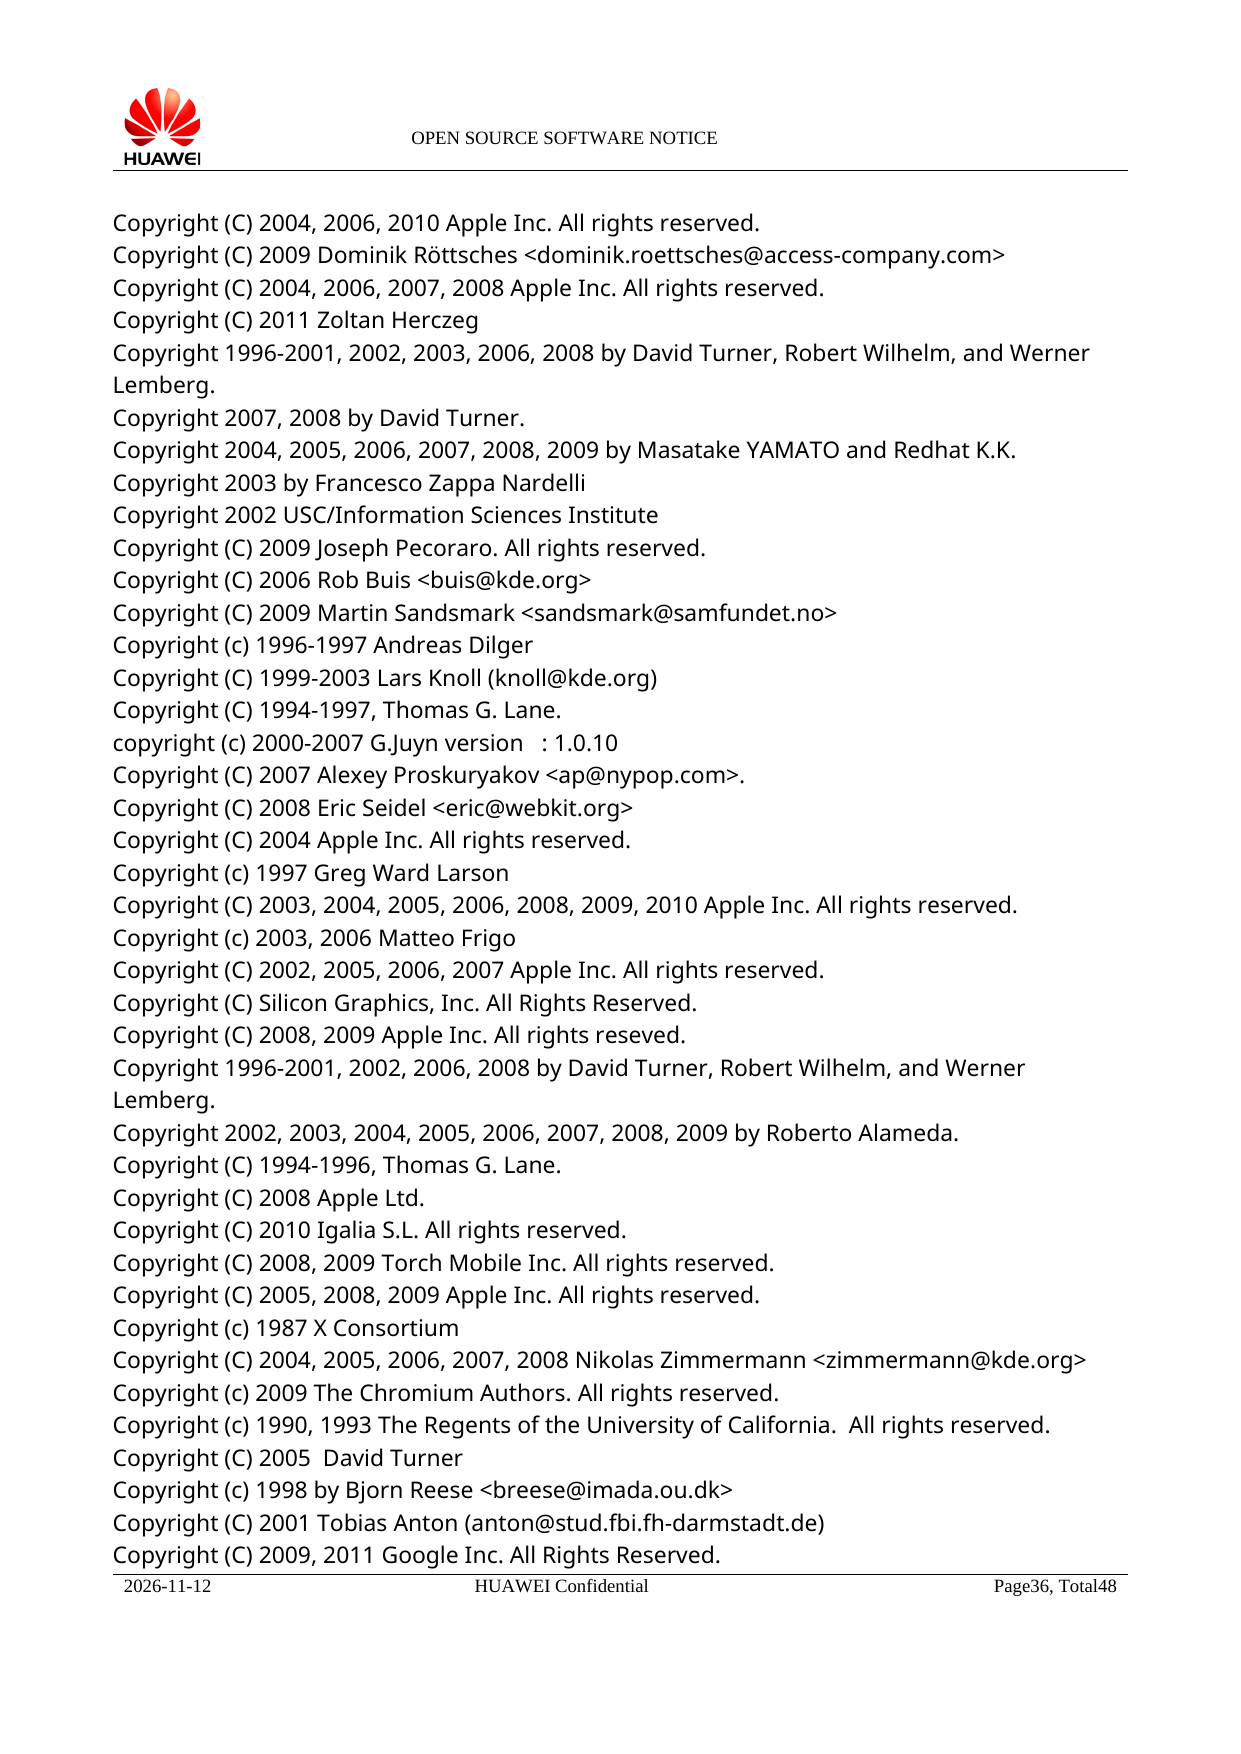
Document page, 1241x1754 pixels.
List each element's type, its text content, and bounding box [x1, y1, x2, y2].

picture [124, 88, 201, 165]
